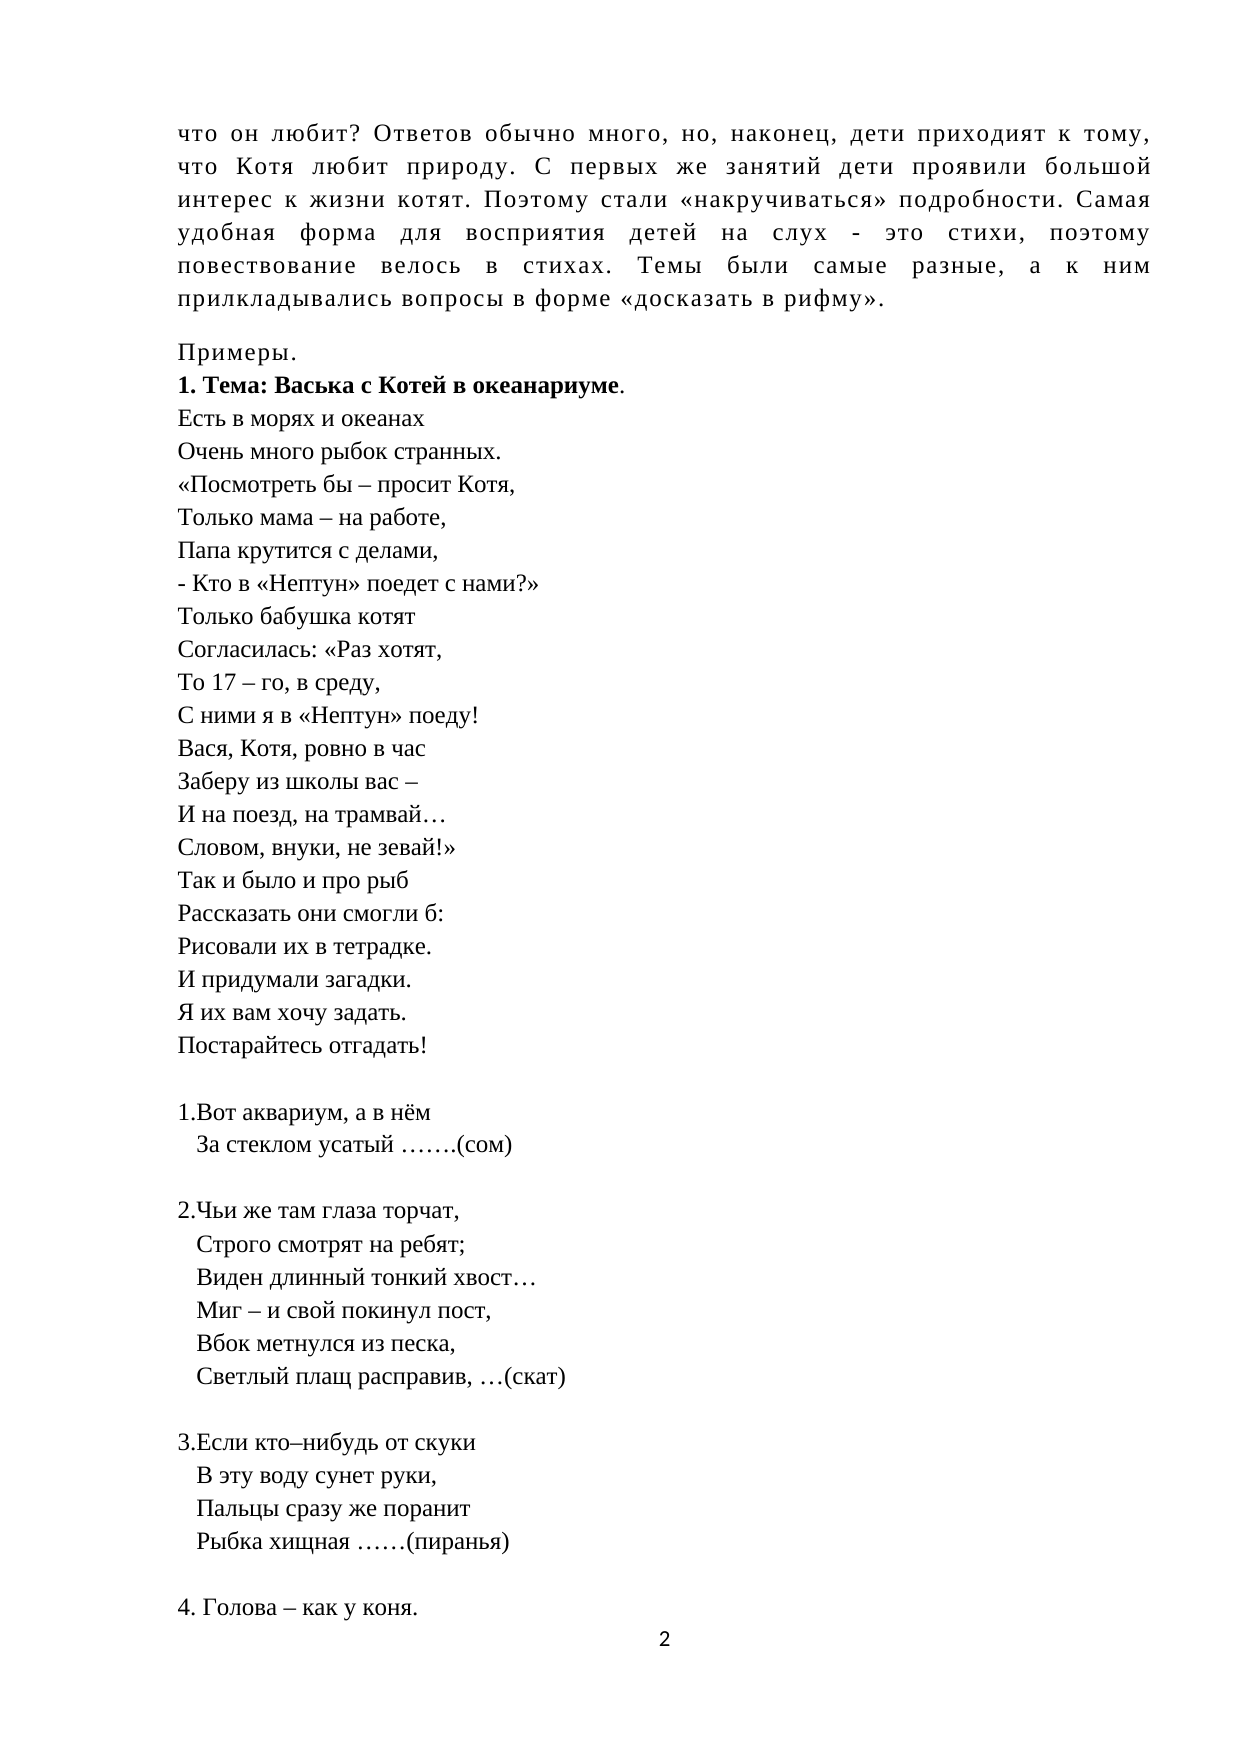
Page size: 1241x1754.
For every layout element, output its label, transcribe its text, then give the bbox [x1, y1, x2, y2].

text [177, 118, 1152, 312]
text 1.Вот аквариум, а в нём [177, 1097, 1152, 1125]
text Рисовали их в тетрадке. [177, 931, 1152, 960]
text Пальцы сразу же поранит [177, 1493, 1152, 1522]
text Только бабушка котят [177, 601, 1152, 630]
text И придумали загадки. [177, 964, 1152, 993]
text Согласилась: «Раз хотят, [177, 634, 1152, 663]
text С ними я в «Нептун» поеду! [177, 700, 1152, 729]
text 2.Чьи же там глаза торчат, [177, 1196, 1152, 1224]
text В эту воду сунет руки, [177, 1460, 1152, 1488]
text Я их вам хочу задать. [177, 997, 1152, 1026]
text 4. Голова – как у коня. [177, 1592, 1152, 1621]
text Словом, внуки, не зевай!» [177, 832, 1152, 861]
text Светлый плащ расправив, …(скат) [177, 1361, 1152, 1389]
text Только мама – на работе, [177, 502, 1152, 531]
text И на поезд, на трамвай… [177, 799, 1152, 828]
text Так и было и про рыб [177, 865, 1152, 894]
text Очень много рыбок странных. [177, 436, 1152, 465]
text 1. Тема: Васька с Котей в океанариуме. [177, 370, 1152, 399]
text Виден длинный тонкий хвост… [177, 1262, 1152, 1290]
text Строго смотрят на ребят; [177, 1229, 1152, 1257]
text Миг – и свой покинул пост, [177, 1295, 1152, 1323]
text Примеры. [177, 337, 1152, 366]
text Рассказать они смогли б: [177, 898, 1152, 927]
text Вася, Котя, ровно в час [177, 733, 1152, 762]
text За стеклом усатый …….(сом) [177, 1129, 1152, 1158]
text То 17 – го, в среду, [177, 667, 1152, 696]
text 3.Если кто–нибудь от скуки [177, 1427, 1152, 1456]
text Заберу из школы вас – [177, 766, 1152, 795]
text Рыбка хищная ……(пиранья) [177, 1526, 1152, 1554]
text Вбок метнулся из песка, [177, 1328, 1152, 1356]
text Папа крутится с делами, [177, 535, 1152, 564]
text Постарайтесь отгадать! [177, 1031, 1152, 1059]
text - Кто в «Нептун» поедет с нами?» [177, 568, 1152, 597]
text «Посмотреть бы – просит Котя, [177, 469, 1152, 498]
text Есть в морях и океанах [177, 403, 1152, 432]
